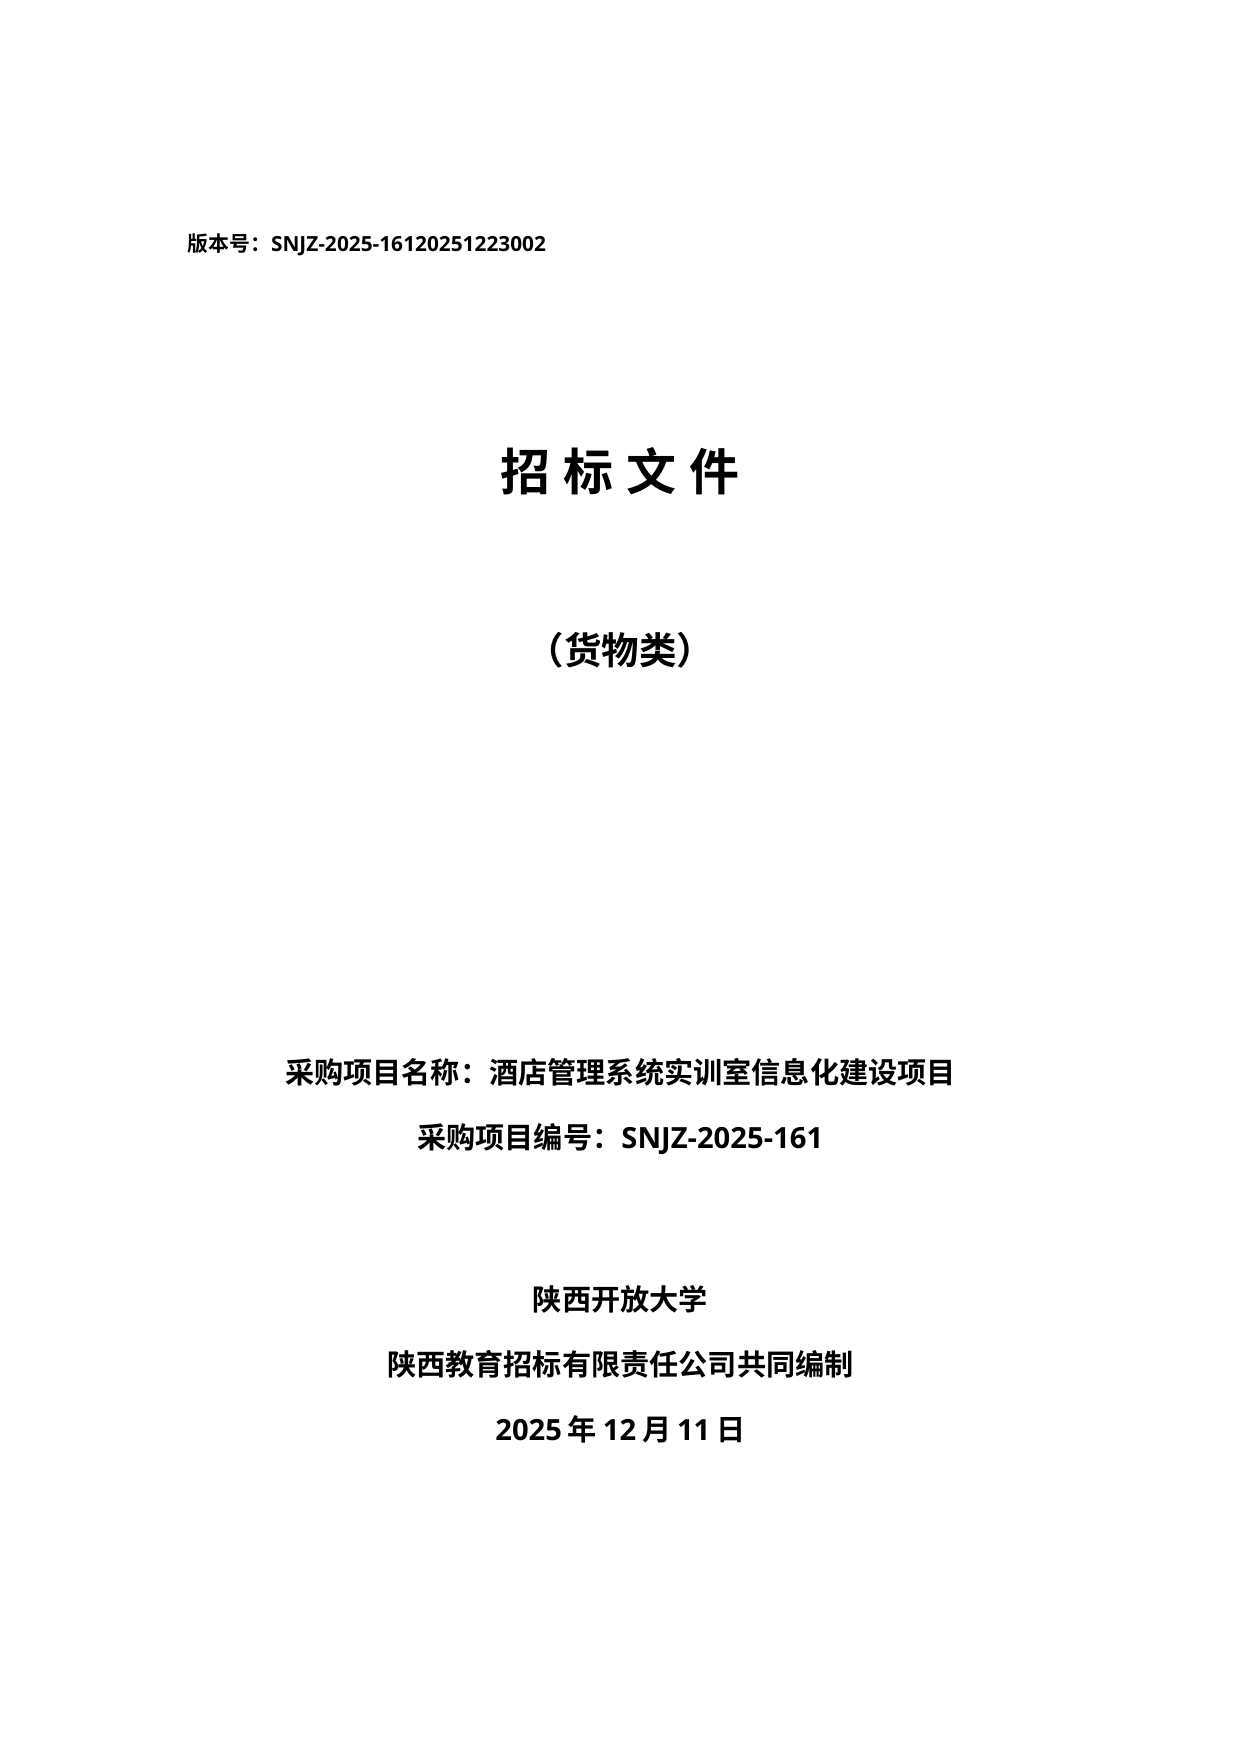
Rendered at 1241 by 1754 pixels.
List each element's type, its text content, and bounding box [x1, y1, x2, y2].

text 采购项目编号：SNJZ-2025-161 [187, 1104, 1053, 1267]
text 2025年12月11日 [187, 1397, 1053, 1462]
text 采购项目名称：酒店管理系统实训室信息化建设项目 [187, 1039, 1053, 1104]
text 招 标 文 件 [187, 422, 1053, 617]
text 陕西教育招标有限责任公司共同编制 [187, 1332, 1053, 1397]
text （货物类） [187, 617, 1053, 1039]
text 版本号：SNJZ-2025-16120251223002 [187, 227, 1053, 422]
text 陕西开放大学 [187, 1267, 1053, 1332]
